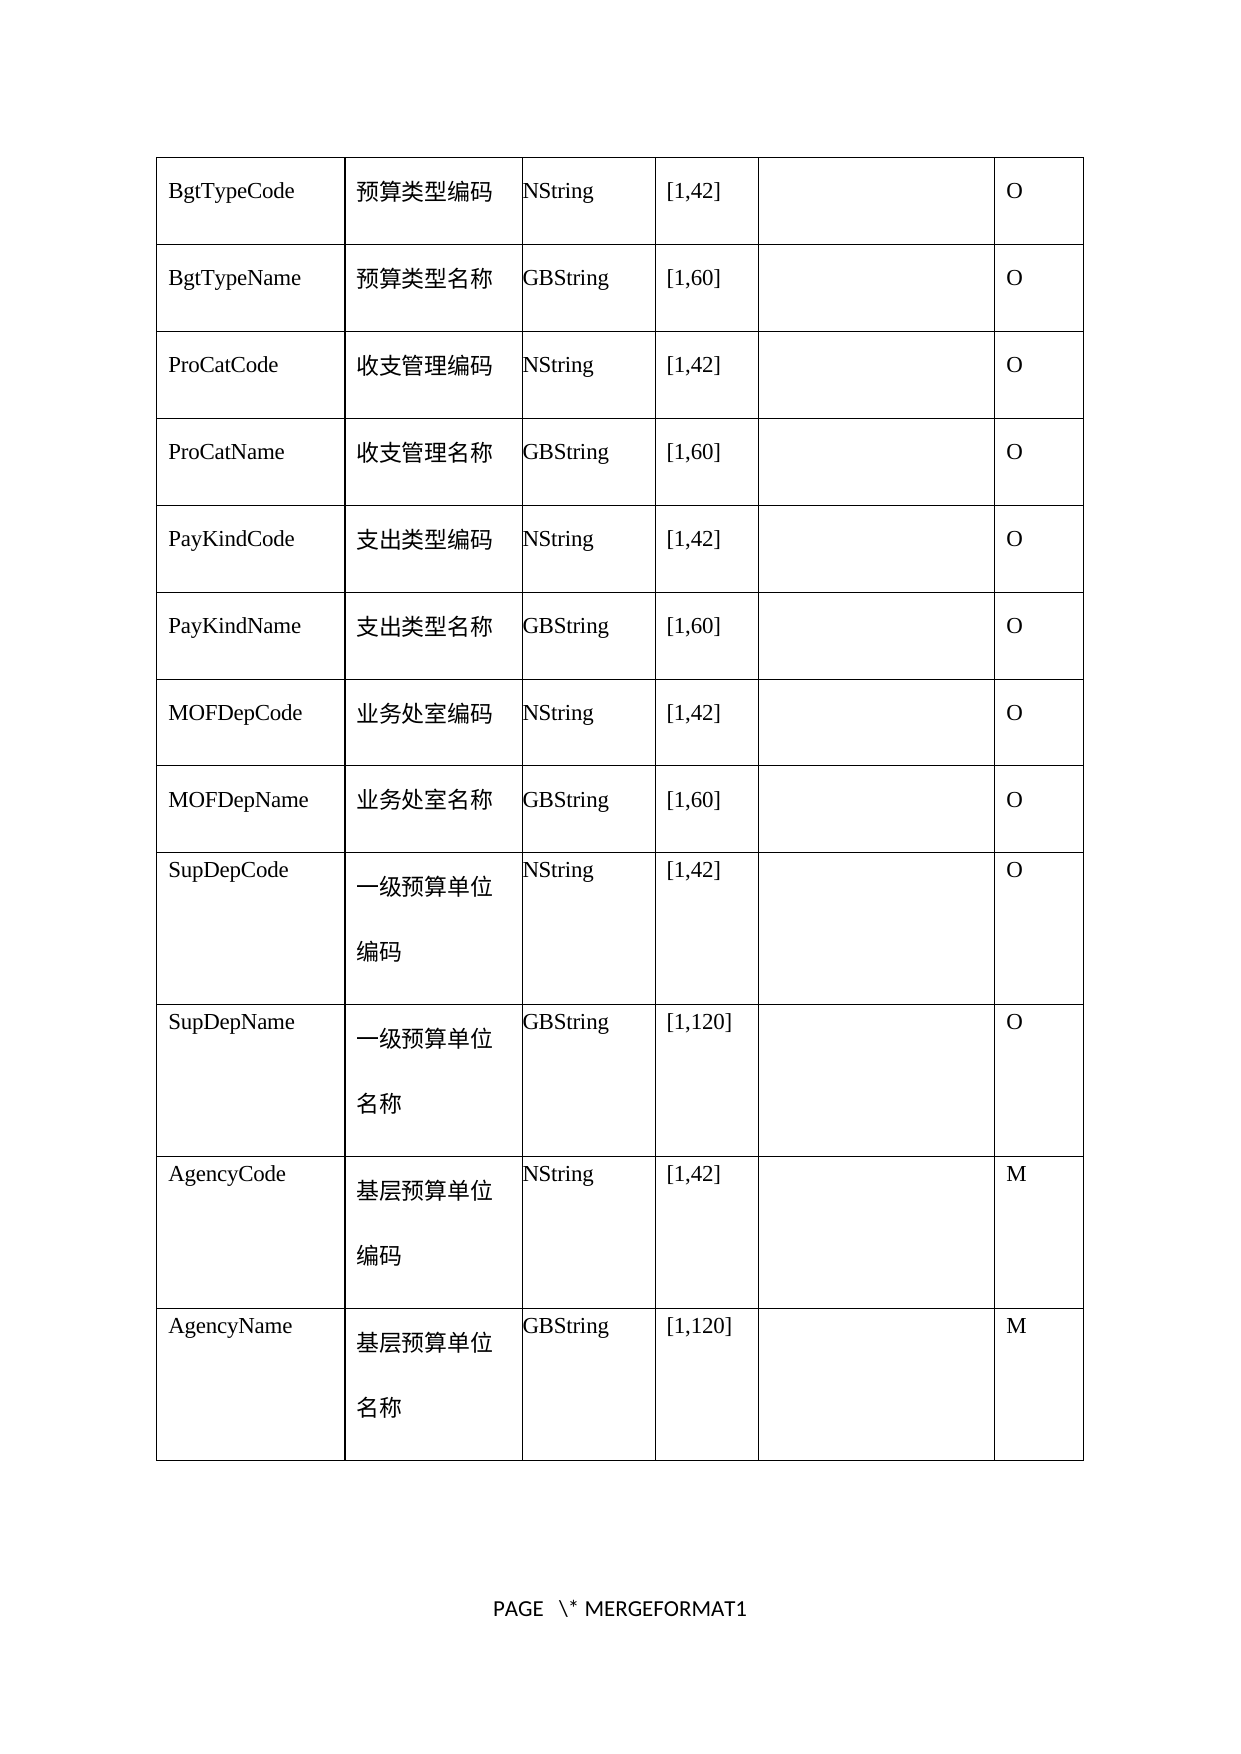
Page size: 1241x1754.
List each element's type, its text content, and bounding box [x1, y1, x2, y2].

table_cell BgtTypeName [157, 245, 344, 331]
table_cell BgtTypeCode [157, 158, 344, 244]
table_cell [759, 332, 994, 418]
table_cell M [995, 1309, 1083, 1460]
table_cell O [995, 245, 1083, 331]
table_cell [759, 1005, 994, 1156]
table_cell [759, 680, 994, 765]
table_cell NString [523, 158, 655, 244]
table_cell NString [523, 506, 655, 592]
table_cell MOFDepName [157, 766, 344, 852]
table_cell 一级预算单位名称 [346, 1005, 522, 1156]
table_cell [759, 506, 994, 592]
table_cell O [995, 158, 1083, 244]
table_cell M [995, 1157, 1083, 1308]
table_cell 收支管理名称 [346, 419, 522, 505]
table_cell GBString [523, 1005, 655, 1156]
table_cell [1,42] [656, 506, 758, 592]
table_cell [1,120] [656, 1005, 758, 1156]
table_cell 支出类型编码 [346, 506, 522, 592]
table_cell 支出类型名称 [346, 593, 522, 678]
table_cell [1,60] [656, 593, 758, 678]
table_cell [1,42] [656, 853, 758, 1004]
table_cell [1,60] [656, 245, 758, 331]
table_cell NString [523, 332, 655, 418]
table_cell 业务处室编码 [346, 680, 522, 765]
table_cell 预算类型名称 [346, 245, 522, 331]
table_cell [759, 1157, 994, 1308]
table_cell O [995, 506, 1083, 592]
table_cell MOFDepCode [157, 680, 344, 765]
table_cell SupDepName [157, 1005, 344, 1156]
table_cell ProCatCode [157, 332, 344, 418]
table_cell [759, 853, 994, 1004]
table_cell ProCatName [157, 419, 344, 505]
table_cell [759, 419, 994, 505]
table_cell [1,120] [656, 1309, 758, 1460]
table_cell 一级预算单位编码 [346, 853, 522, 1004]
table_cell O [995, 332, 1083, 418]
table_cell [1,42] [656, 1157, 758, 1308]
table_cell GBString [523, 766, 655, 852]
table_cell AgencyName [157, 1309, 344, 1460]
table_cell [759, 245, 994, 331]
table_cell O [995, 766, 1083, 852]
table_cell [1,60] [656, 766, 758, 852]
table_cell NString [523, 680, 655, 765]
table_cell [1,42] [656, 680, 758, 765]
table_cell 基层预算单位名称 [346, 1309, 522, 1460]
table_cell 业务处室名称 [346, 766, 522, 852]
table_cell GBString [523, 419, 655, 505]
table_cell PayKindCode [157, 506, 344, 592]
table_cell [1,42] [656, 332, 758, 418]
table_cell [1,60] [656, 419, 758, 505]
table_cell [1,42] [656, 158, 758, 244]
table_cell AgencyCode [157, 1157, 344, 1308]
table_cell GBString [523, 245, 655, 331]
table_cell [759, 766, 994, 852]
table_cell GBString [523, 1309, 655, 1460]
table_cell [759, 593, 994, 678]
table_cell O [995, 593, 1083, 678]
table_cell PayKindName [157, 593, 344, 678]
table_cell NString [523, 1157, 655, 1308]
table_cell O [995, 1005, 1083, 1156]
table_cell O [995, 853, 1083, 1004]
table_cell SupDepCode [157, 853, 344, 1004]
table_cell 收支管理编码 [346, 332, 522, 418]
table_cell [759, 158, 994, 244]
table_cell 基层预算单位编码 [346, 1157, 522, 1308]
table_cell GBString [523, 593, 655, 678]
table_cell NString [523, 853, 655, 1004]
table_cell [759, 1309, 994, 1460]
table_cell O [995, 680, 1083, 765]
table_cell O [995, 419, 1083, 505]
table_cell 预算类型编码 [346, 158, 522, 244]
